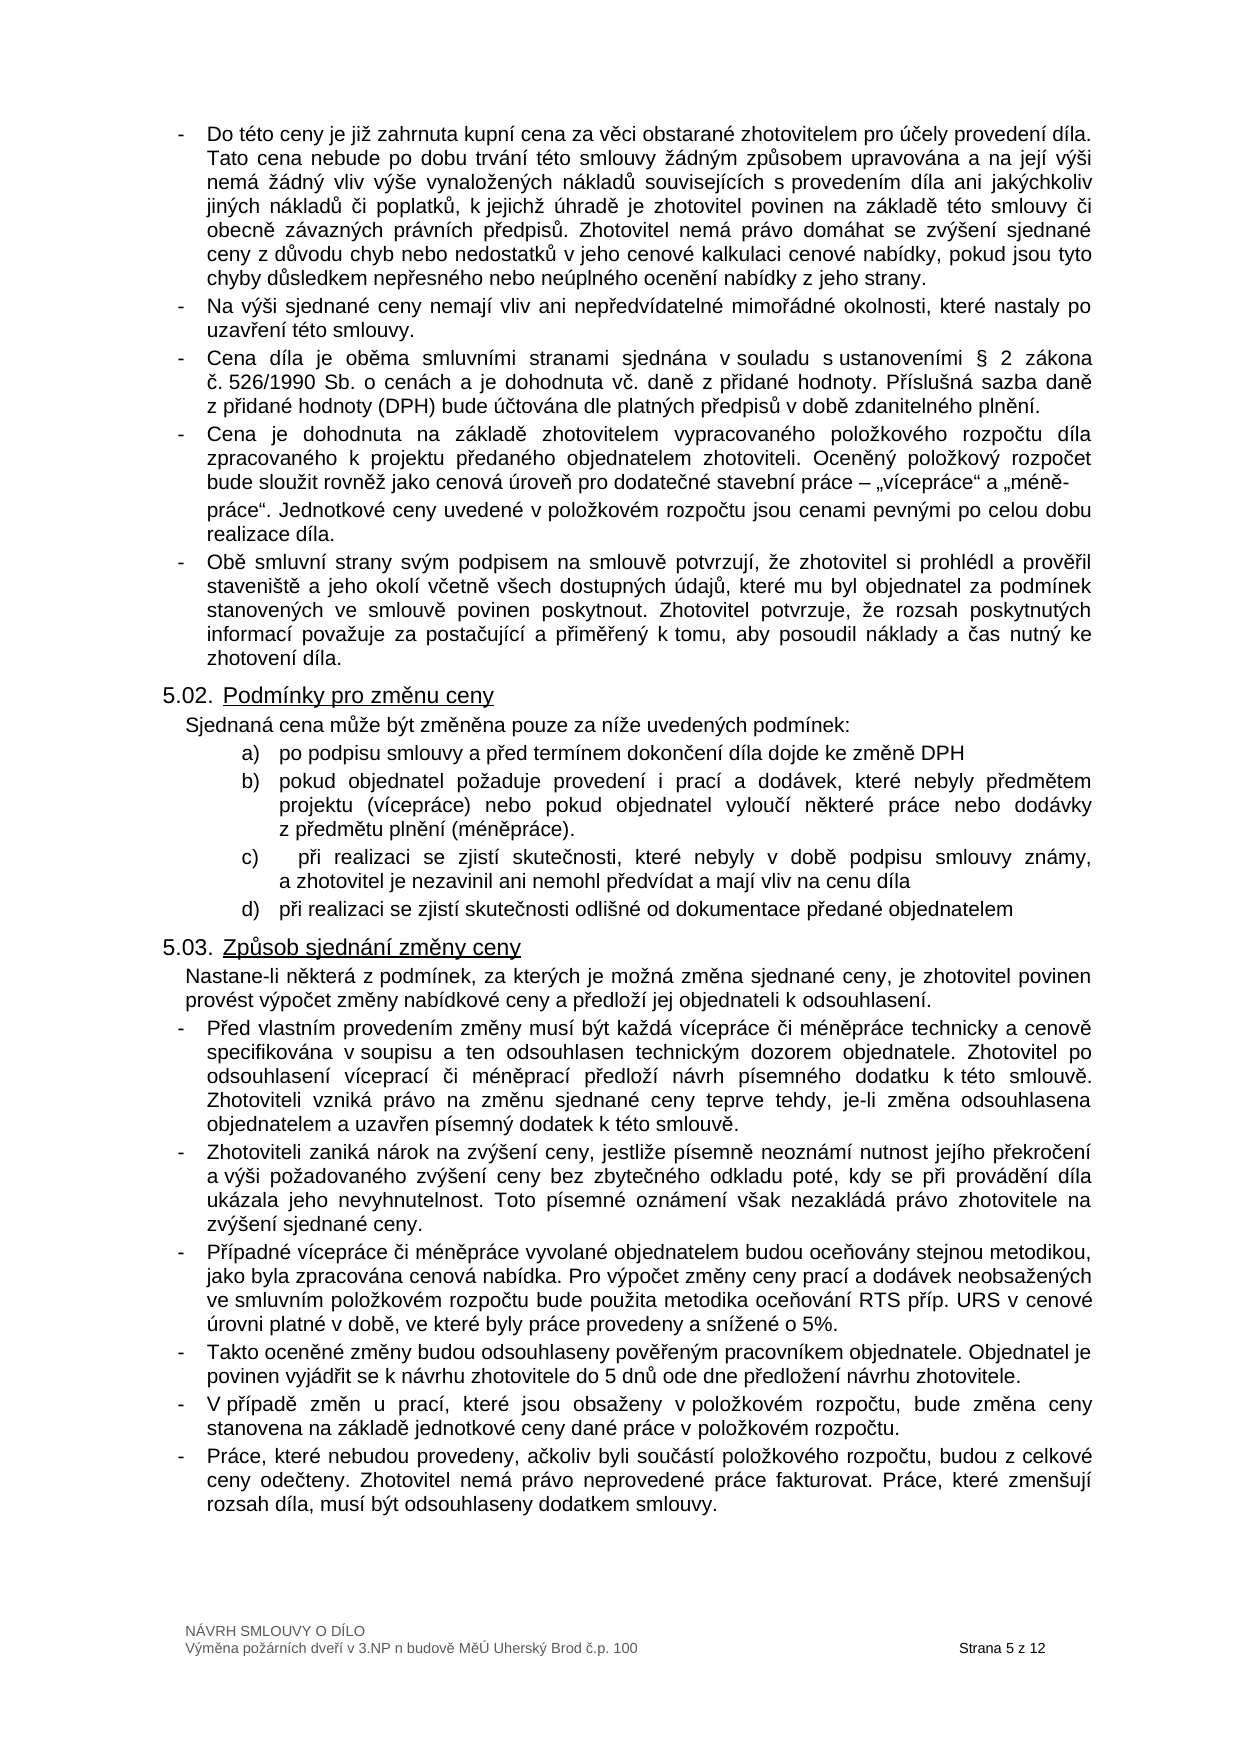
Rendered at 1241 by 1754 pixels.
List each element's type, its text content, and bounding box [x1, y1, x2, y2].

text Případné vícepráce či méněpráce vyvolané objednatelem budou oceňovány stejnou metodikou, jako byla zpracována cenová nabídka. Pro výpočet změny ceny prací a dodávek neobsažených ve smluvním položkovém rozpočtu bude použita metodika oceňování RTS příp. URS v cenové úrovni platné v době, ve které byly práce provedeny a snížené o 5%. [177, 1240, 1093, 1336]
text Práce, které nebudou provedeny, ačkoliv byli součástí položkového rozpočtu, budou z celkové ceny odečteny. Zhotovitel nemá právo neprovedené práce fakturovat. Práce, které zmenšují rozsah díla, musí být odsouhlaseny dodatkem smlouvy. [177, 1444, 1093, 1516]
list práce“. Jednotkové ceny uvedené v položkovém rozpočtu jsou cenami pevnými po celou dobu realizace díla. [207, 498, 1093, 546]
subtitle Podmínky pro změnu ceny [162, 682, 1093, 708]
text Sjednaná cena může být změněna pouze za níže uvedených podmínek: [185, 713, 1093, 737]
text Takto oceněné změny budou odsouhlaseny pověřeným pracovníkem objednatele. Objednatel je povinen vyjádřit se k návrhu zhotovitele do 5 dnů ode dne předložení návrhu zhotovitele. [177, 1340, 1093, 1388]
text Na výši sjednané ceny nemají vliv ani nepředvídatelné mimořádné okolnosti, které nastaly po uzavření této smlouvy. [177, 293, 1093, 341]
text Před vlastním provedením změny musí být každá vícepráce či méněpráce technicky a cenově specifikována v soupisu a ten odsouhlasen technickým dozorem objednatele. Zhotovitel po odsouhlasení víceprací či méněprací předloží návrh písemného dodatku k této smlouvě. Zhotoviteli vzniká právo na změnu sjednané ceny teprve tehdy, je-li změna odsouhlasena objednatelem a uzavřen písemný dodatek k této smlouvě. [177, 1016, 1093, 1136]
text pokud objednatel požaduje provedení i prací a dodávek, které nebyly předmětem projektu (vícepráce) nebo pokud objednatel vyloučí některé práce nebo dodávky z předmětu plnění (méněpráce). [241, 769, 1093, 841]
text Cena díla je oběma smluvními stranami sjednána v souladu s ustanoveními § 2 zákona č. 526/1990 Sb. o cenách a je dohodnuta vč. daně z přidané hodnoty. Příslušná sazba daně z přidané hodnoty (DPH) bude účtována dle platných předpisů v době zdanitelného plnění. [177, 346, 1093, 417]
text Zhotoviteli zaniká nárok na zvýšení ceny, jestliže písemně neoznámí nutnost jejího překročení a výši požadovaného zvýšení ceny bez zbytečného odkladu poté, kdy se při provádění díla ukázala jeho nevyhnutelnost. Toto písemné oznámení však nezakládá právo zhotovitele na zvýšení sjednané ceny. [177, 1140, 1093, 1236]
text Cena je dohodnuta na základě zhotovitelem vypracovaného položkového rozpočtu díla zpracovaného k projektu předaného objednatelem zhotoviteli. Oceněný položkový rozpočet bude sloužit rovněž jako cenová úroveň pro dodatečné stavební práce – „vícepráce“ a „méně- [177, 422, 1093, 493]
text při realizaci se zjistí skutečnosti, které nebyly v době podpisu smlouvy známy, a zhotovitel je nezavinil ani nemohl předvídat a mají vliv na cenu díla [241, 845, 1093, 893]
text Do této ceny je již zahrnuta kupní cena za věci obstarané zhotovitelem pro účely provedení díla. Tato cena nebude po dobu trvání této smlouvy žádným způsobem upravována a na její výši nemá žádný vliv výše vynaložených nákladů souvisejících s provedením díla ani jakýchkoliv jiných nákladů či poplatků, k jejichž úhradě je zhotovitel povinen na základě této smlouvy či obecně závazných právních předpisů. Zhotovitel nemá právo domáhat se zvýšení sjednané ceny z důvodu chyb nebo nedostatků v jeho cenové kalkulaci cenové nabídky, pokud jsou tyto chyby důsledkem nepřesného nebo neúplného ocenění nabídky z jeho strany. [177, 122, 1093, 289]
text Obě smluvní strany svým podpisem na smlouvě potvrzují, že zhotovitel si prohlédl a prověřil staveniště a jeho okolí včetně všech dostupných údajů, které mu byl objednatel za podmínek stanovených ve smlouvě povinen poskytnout. Zhotovitel potvrzuje, že rozsah poskytnutých informací považuje za postačující a přiměřený k tomu, aby posoudil náklady a čas nutný ke zhotovení díla. [177, 550, 1093, 669]
text V případě změn u prací, které jsou obsaženy v položkovém rozpočtu, bude změna ceny stanovena na základě jednotkové ceny dané práce v položkovém rozpočtu. [177, 1392, 1093, 1440]
text Nastane-li některá z podmínek, za kterých je možná změna sjednané ceny, je zhotovitel povinen provést výpočet změny nabídkové ceny a předloží jej objednateli k odsouhlasení. [185, 964, 1093, 1012]
subtitle Způsob sjednání změny ceny [162, 933, 1093, 960]
text po podpisu smlouvy a před termínem dokončení díla dojde ke změně DPH [241, 741, 1093, 765]
text při realizaci se zjistí skutečnosti odlišné od dokumentace předané objednatelem [241, 897, 1093, 921]
